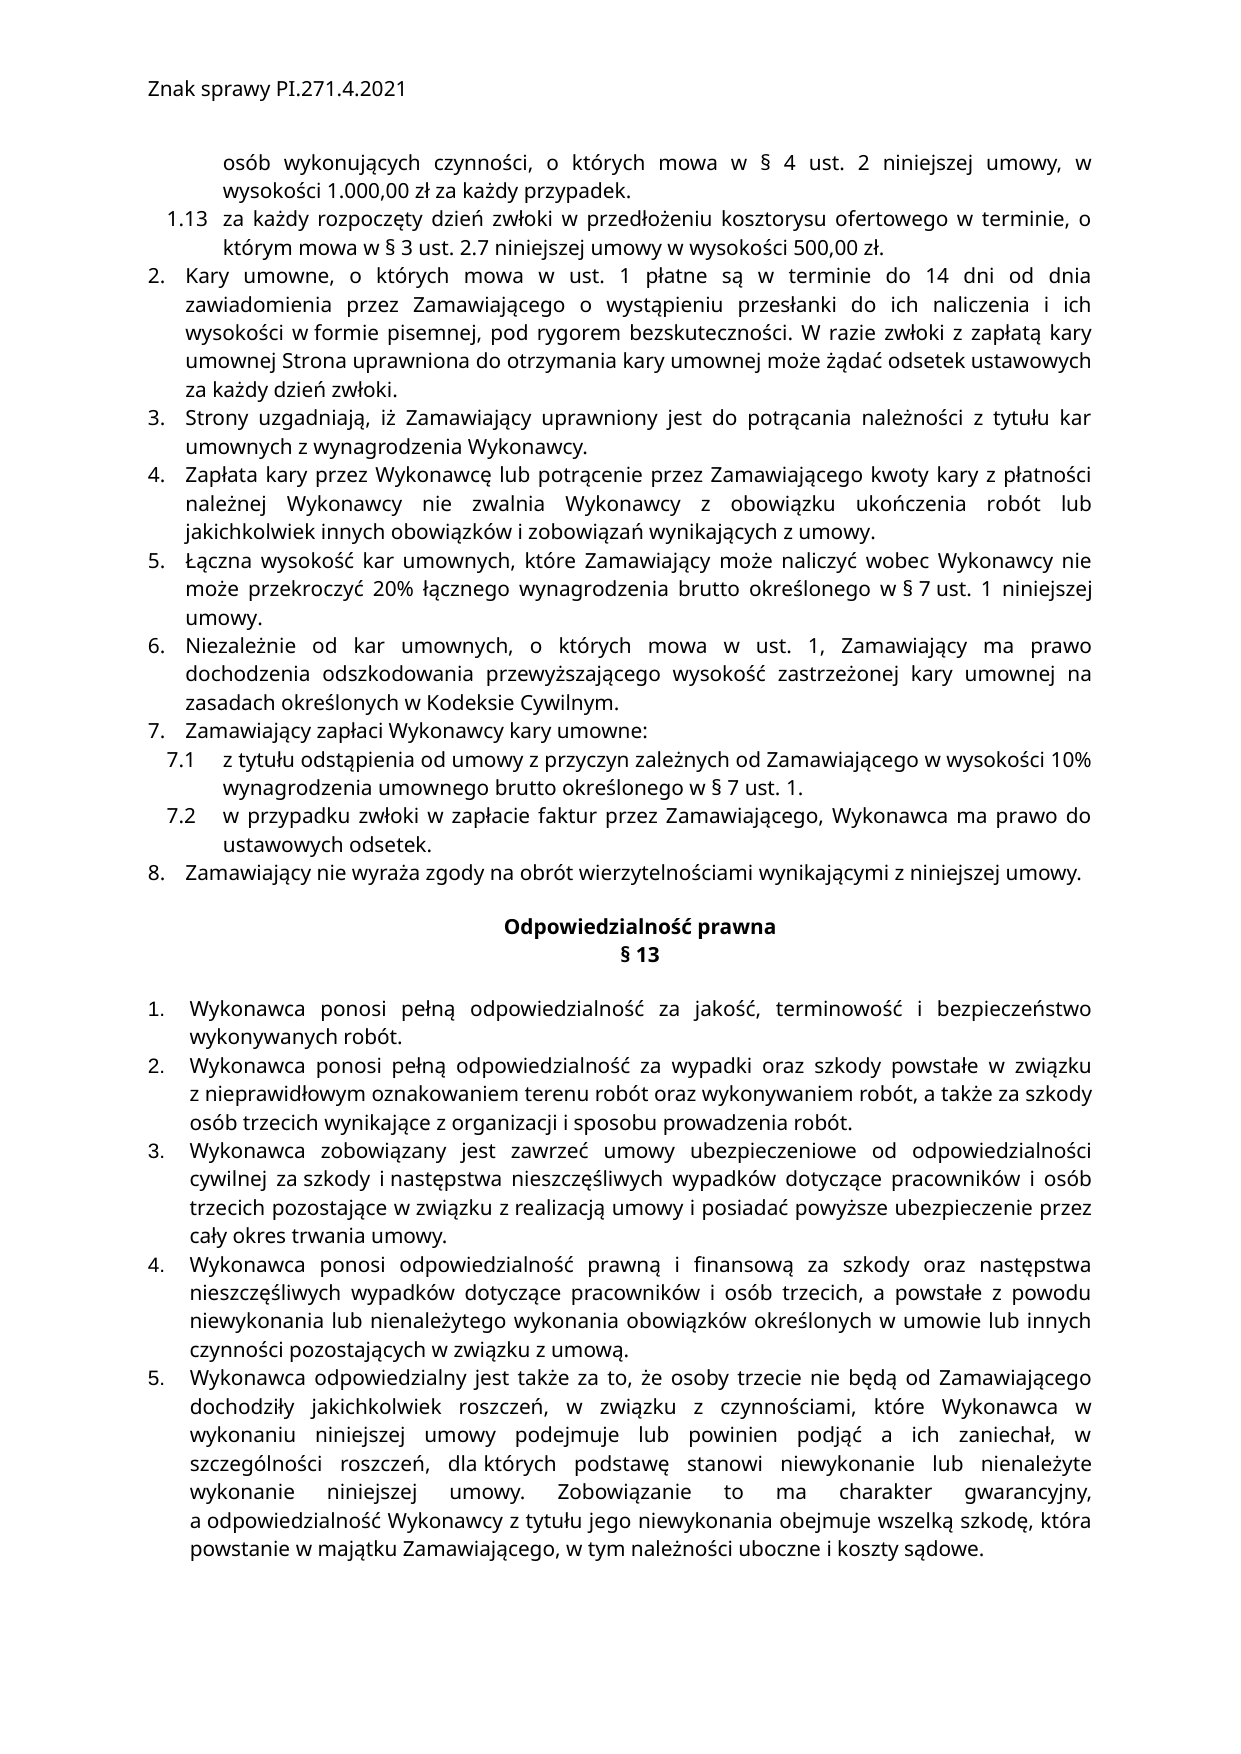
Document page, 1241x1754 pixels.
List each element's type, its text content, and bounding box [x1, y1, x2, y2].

list Niezależnie od kar umownych, o których mowa w ust. 1, Zamawiający ma prawo dochodzenia odszkodowania przewyższającego wysokość zastrzeżonej kary umownej na zasadach określonych w Kodeksie Cywilnym. [148, 631, 1093, 716]
list z tytułu odstąpienia od umowy z przyczyn zależnych od Zamawiającego w wysokości 10% wynagrodzenia umownego brutto określonego w § 7 ust. 1. [166, 745, 1093, 802]
list Wykonawca ponosi pełną odpowiedzialność za jakość, terminowość i bezpieczeństwo wykonywanych robót. [148, 994, 1093, 1051]
list Wykonawca zobowiązany jest zawrzeć umowy ubezpieczeniowe od odpowiedzialności cywilnej za szkody i następstwa nieszczęśliwych wypadków dotyczące pracowników i osób trzecich pozostające w związku z realizacją umowy i posiadać powyższe ubezpieczenie przez cały okres trwania umowy. [148, 1136, 1093, 1250]
list za każdy rozpoczęty dzień zwłoki w przedłożeniu kosztorysu ofertowego w terminie, o którym mowa w § 3 ust. 2.7 niniejszej umowy w wysokości 500,00 zł. [166, 204, 1093, 261]
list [166, 148, 1093, 204]
subtitle Odpowiedzialność prawna [187, 912, 1093, 940]
list Strony uzgadniają, iż Zamawiający uprawniony jest do potrącania należności z tytułu kar umownych z wynagrodzenia Wykonawcy. [148, 403, 1093, 460]
list Zamawiający nie wyraża zgody na obrót wierzytelnościami wynikającymi z niniejszej umowy. [148, 858, 1093, 887]
list Wykonawca ponosi odpowiedzialność prawną i finansową za szkody oraz następstwa nieszczęśliwych wypadków dotyczące pracowników i osób trzecich, a powstałe z powodu niewykonania lub nienależytego wykonania obowiązków określonych w umowie lub innych czynności pozostających w związku z umową. [148, 1250, 1093, 1363]
list w przypadku zwłoki w zapłacie faktur przez Zamawiającego, Wykonawca ma prawo do ustawowych odsetek. [166, 802, 1093, 858]
list Łączna wysokość kar umownych, które Zamawiający może naliczyć wobec Wykonawcy nie może przekroczyć 20% łącznego wynagrodzenia brutto określonego w § 7 ust. 1 niniejszej umowy. [148, 546, 1093, 631]
list Wykonawca ponosi pełną odpowiedzialność za wypadki oraz szkody powstałe w związku z nieprawidłowym oznakowaniem terenu robót oraz wykonywaniem robót, a także za szkody osób trzecich wynikające z organizacji i sposobu prowadzenia robót. [148, 1051, 1093, 1136]
list Zamawiający zapłaci Wykonawcy kary umowne: [148, 716, 1093, 745]
list Wykonawca odpowiedzialny jest także za to, że osoby trzecie nie będą od Zamawiającego dochodziły jakichkolwiek roszczeń, w związku z czynnościami, które Wykonawca w wykonaniu niniejszej umowy podejmuje lub powinien podjąć a ich zaniechał, w szczególności roszczeń, dla których podstawę stanowi niewykonanie lub nienależyte wykonanie niniejszej umowy. Zobowiązanie to ma charakter gwarancyjny, a odpowiedzialność Wykonawcy z tytułu jego niewykonania obejmuje wszelką szkodę, która powstanie w majątku Zamawiającego, w tym należności uboczne i koszty sądowe. [148, 1363, 1093, 1563]
list Kary umowne, o których mowa w ust. 1 płatne są w terminie do 14 dni od dnia zawiadomienia przez Zamawiającego o wystąpieniu przesłanki do ich naliczenia i ich wysokości w formie pisemnej, pod rygorem bezskuteczności. W razie zwłoki z zapłatą kary umownej Strona uprawniona do otrzymania kary umownej może żądać odsetek ustawowych za każdy dzień zwłoki. [148, 261, 1093, 403]
subtitle § 13 [187, 940, 1093, 969]
list Zapłata kary przez Wykonawcę lub potrącenie przez Zamawiającego kwoty kary z płatności należnej Wykonawcy nie zwalnia Wykonawcy z obowiązku ukończenia robót lub jakichkolwiek innych obowiązków i zobowiązań wynikających z umowy. [148, 460, 1093, 546]
